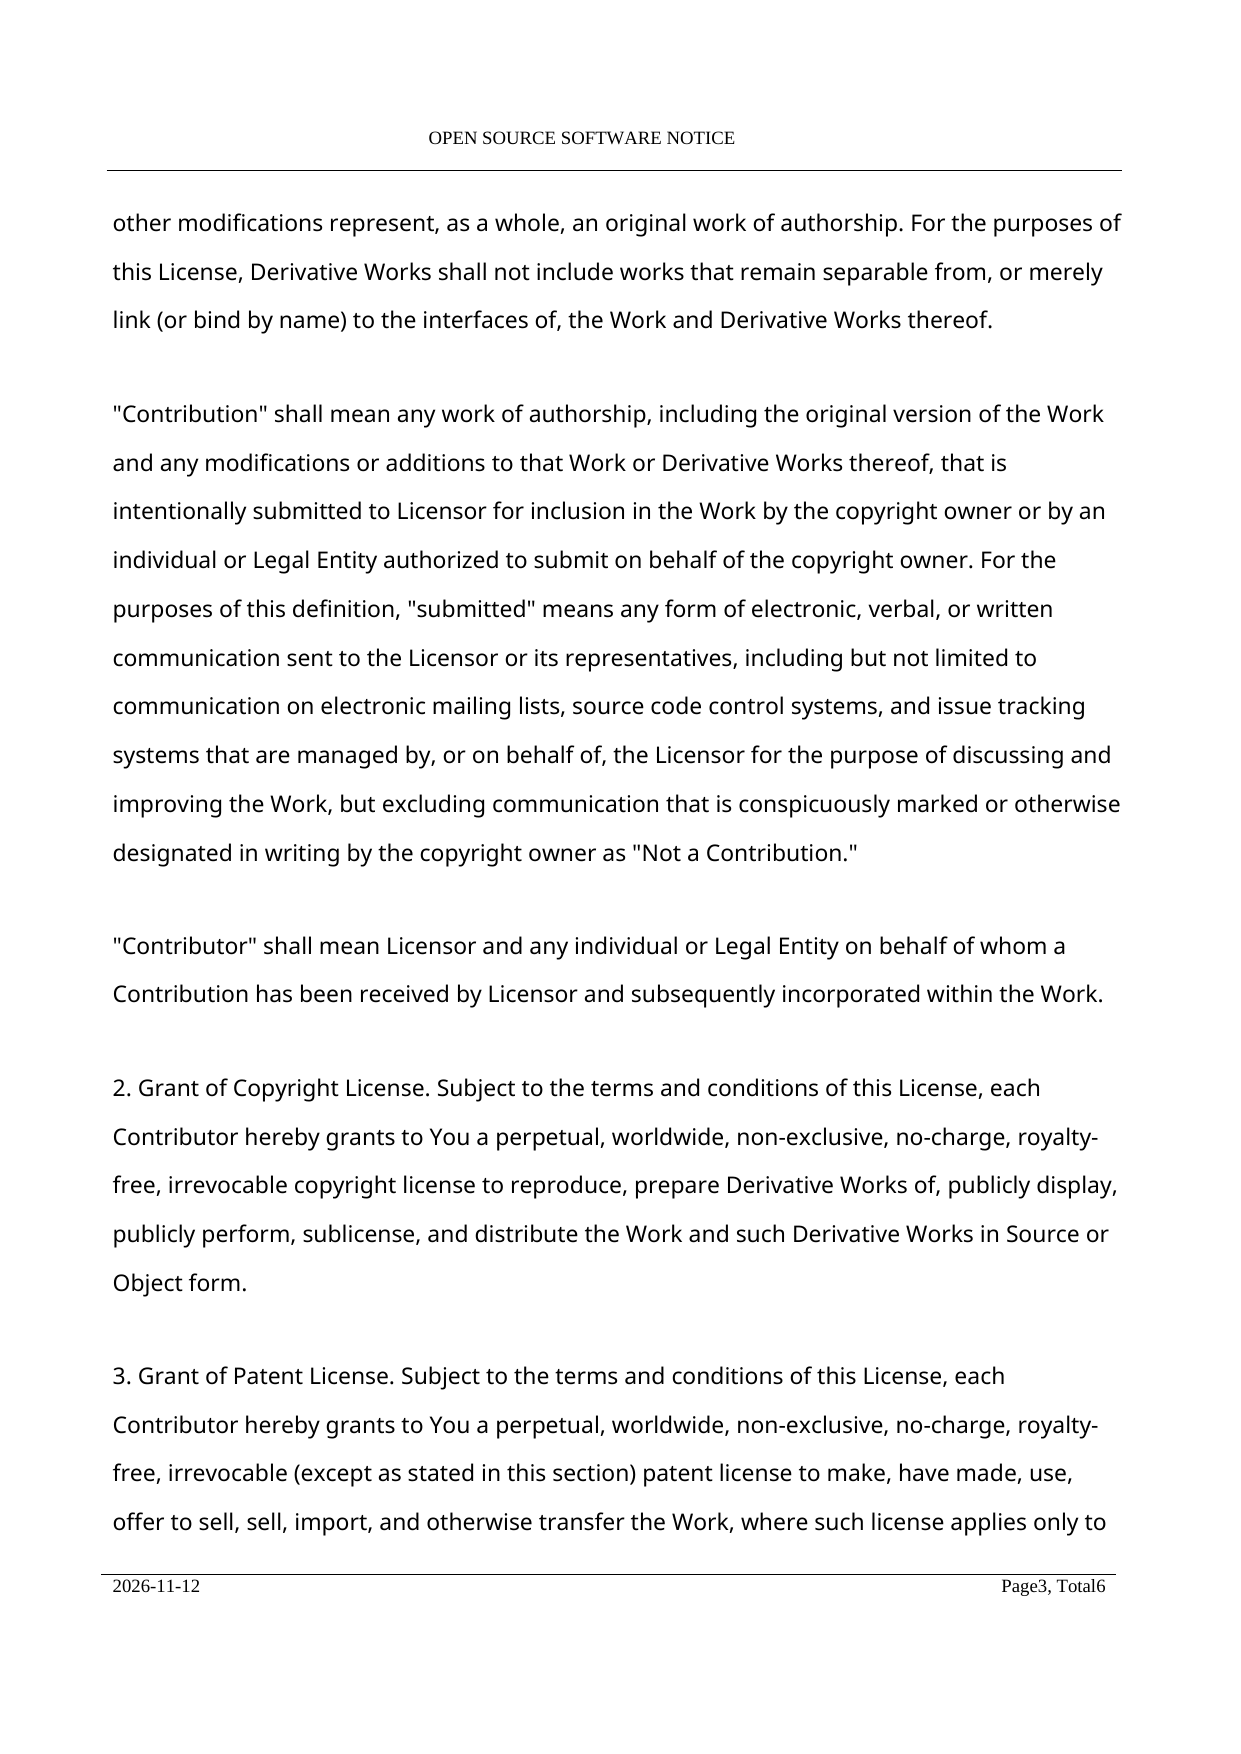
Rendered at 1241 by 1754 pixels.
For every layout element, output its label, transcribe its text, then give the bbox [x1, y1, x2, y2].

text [112, 206, 1128, 336]
text "Contribution" shall mean any work of authorship, including the original version of the Work and any modifications or additions to that Work or Derivative Works thereof, that is intentionally submitted to Licensor for inclusion in the Work by the copyright owner or by an individual or Legal Entity authorized to submit on behalf of the copyright owner. For the purposes of this definition, "submitted" means any form of electronic, verbal, or written communication sent to the Licensor or its representatives, including but not limited to communication on electronic mailing lists, source code control systems, and issue tracking systems that are managed by, or on behalf of, the Licensor for the purpose of discussing and improving the Work, but excluding communication that is conspicuously marked or otherwise designated in writing by the copyright owner as "Not a Contribution." [112, 397, 1128, 868]
text "Contributor" shall mean Licensor and any individual or Legal Entity on behalf of whom a Contribution has been received by Licensor and subsequently incorporated within the Work. [112, 929, 1128, 1010]
text 2. Grant of Copyright License. Subject to the terms and conditions of this License, each Contributor hereby grants to You a perpetual, worldwide, non-exclusive, no-charge, royalty-free, irrevocable copyright license to reproduce, prepare Derivative Works of, publicly display, publicly perform, sublicense, and distribute the Work and such Derivative Works in Source or Object form. [112, 1071, 1128, 1298]
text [112, 1359, 1128, 1538]
